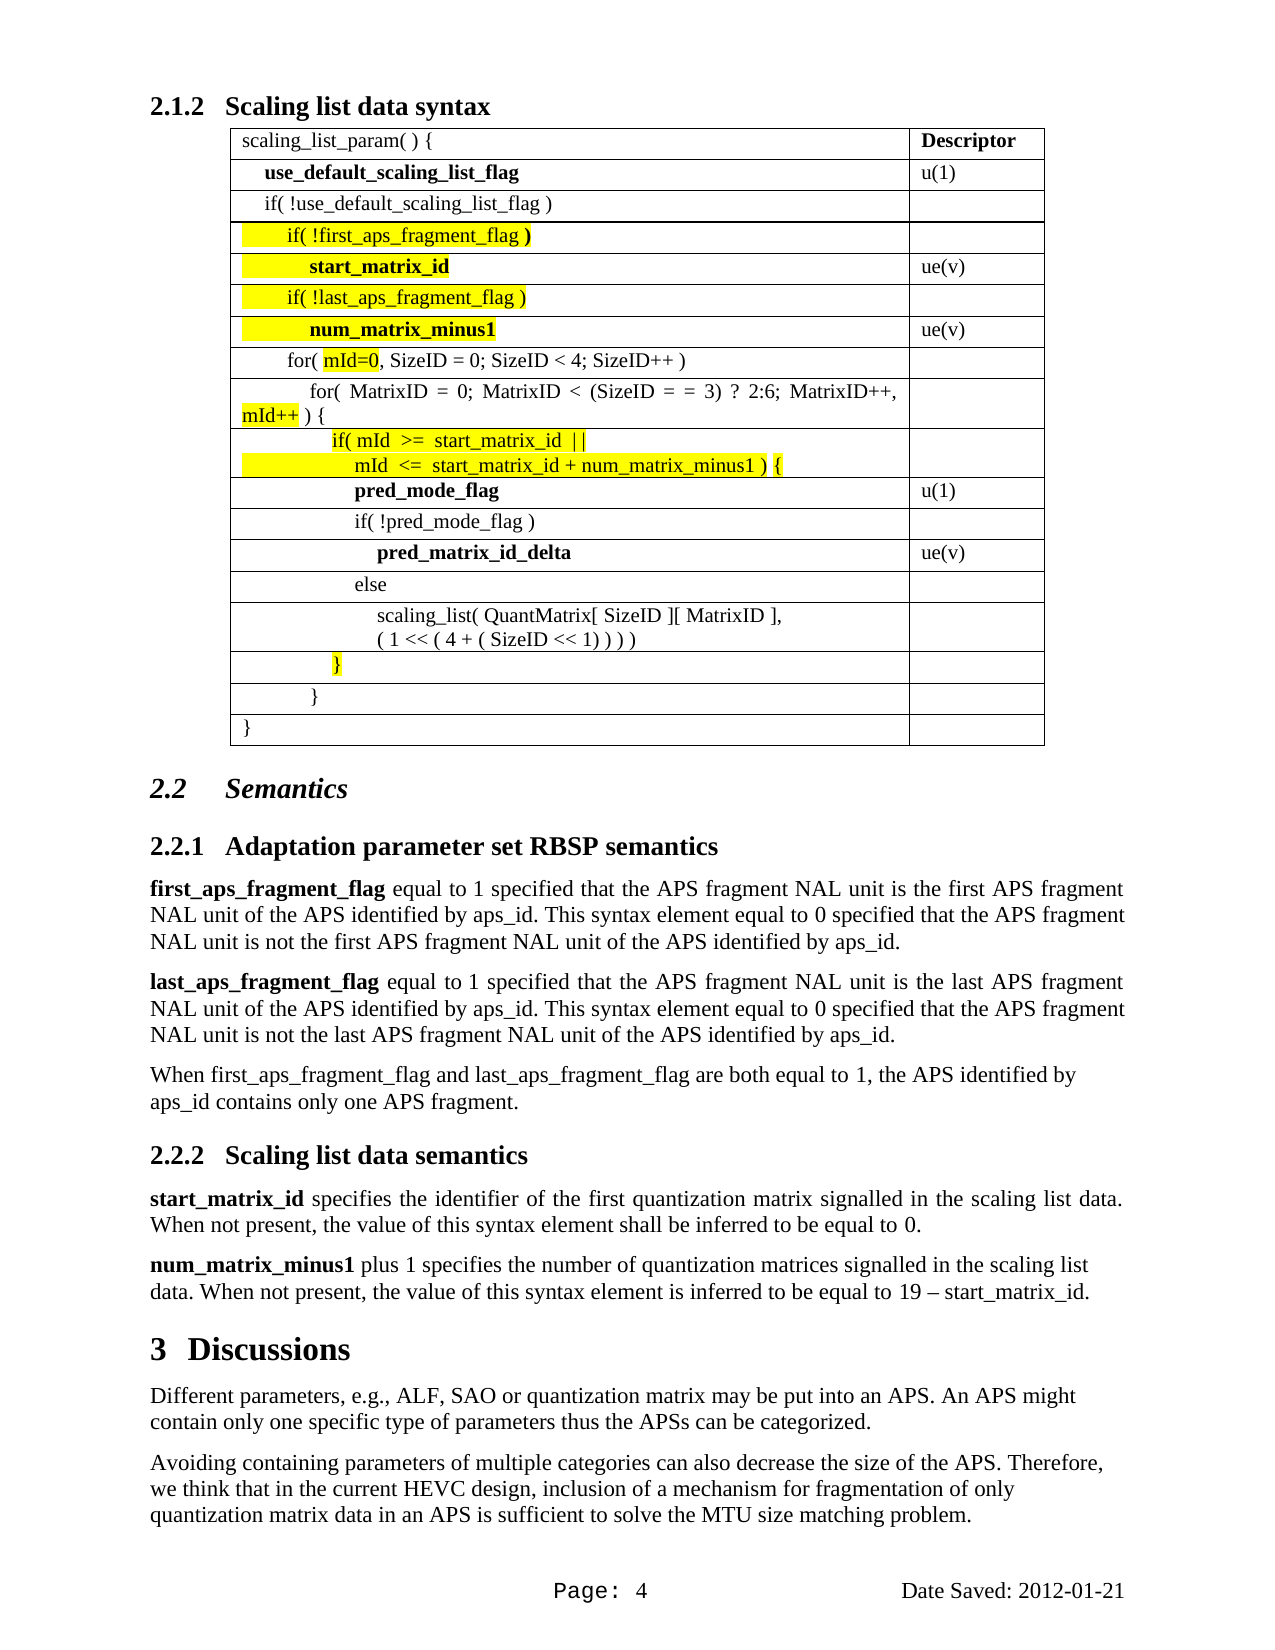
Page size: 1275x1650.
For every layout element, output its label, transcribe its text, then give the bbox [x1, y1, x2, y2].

text Different parameters, e.g., ALF, SAO or quantization matrix may be put into an APS. An APS might contain only one specific type of parameters thus the APSs can be categorized. [150, 1382, 1125, 1434]
table_cell [910, 348, 1044, 378]
table_cell [910, 652, 1044, 682]
subtitle Scaling list data syntax [150, 90, 1125, 121]
table_cell [910, 285, 1044, 316]
table_cell } [231, 715, 909, 745]
table_cell start_matrix_id [231, 254, 909, 284]
table_cell } [231, 684, 909, 714]
text first_aps_fragment_flag equal to 1 specified that the APS fragment NAL unit is the first APS fragment NAL unit of the APS identified by aps_id. This syntax element equal to 0 specified that the APS fragment NAL unit is not the first APS fragment NAL unit of the APS identified by aps_id. [150, 875, 1125, 954]
table_cell num_matrix_minus1 [231, 317, 909, 347]
table_cell for( mId=0, SizeID = 0; SizeID < 4; SizeID++ ) [231, 348, 909, 378]
subtitle Adaptation parameter set RBSP semantics [150, 830, 1125, 861]
table_cell if( !use_default_scaling_list_flag ) [231, 191, 909, 221]
subtitle Scaling list data semantics [150, 1139, 1125, 1170]
table_cell [910, 379, 1044, 427]
table_cell if( !last_aps_fragment_flag ) [231, 285, 909, 316]
table_cell [910, 572, 1044, 602]
table_cell [910, 223, 1044, 253]
table_cell else [231, 572, 909, 602]
table_cell if( mId >= start_matrix_id | | mId <= start_matrix_id + num_matrix_minus1 ) { [231, 429, 909, 477]
text Avoiding containing parameters of multiple categories can also decrease the size of the APS. Therefore, we think that in the current HEVC design, inclusion of a mechanism for fragmentation of only quantization matrix data in an APS is sufficient to solve the MTU size matching problem. [150, 1448, 1125, 1528]
table_cell [910, 603, 1044, 651]
table_cell ue(v) [910, 540, 1044, 571]
table_cell [910, 191, 1044, 221]
text When first_aps_fragment_flag and last_aps_fragment_flag are both equal to 1, the APS identified by aps_id contains only one APS fragment. [150, 1062, 1125, 1114]
table_cell [910, 509, 1044, 539]
table_cell for( MatrixID = 0; MatrixID < (SizeID = = 3) ? 2:6; MatrixID++, mId++ ) { [231, 379, 909, 427]
subtitle Discussions [150, 1329, 1125, 1367]
text last_aps_fragment_flag equal to 1 specified that the APS fragment NAL unit is the last APS fragment NAL unit of the APS identified by aps_id. This syntax element equal to 0 specified that the APS fragment NAL unit is not the last APS fragment NAL unit of the APS identified by aps_id. [150, 968, 1125, 1047]
subtitle Semantics [150, 771, 1125, 805]
table_cell use_default_scaling_list_flag [231, 160, 909, 190]
table_cell if( !first_aps_fragment_flag ) [231, 223, 909, 253]
table_cell ue(v) [910, 317, 1044, 347]
table_cell scaling_list( QuantMatrix[ SizeID ][ MatrixID ], ( 1 << ( 4 + ( SizeID << 1) ) ) ) [231, 603, 909, 651]
table_header scaling_list_param( ) { [231, 129, 909, 159]
table_cell [910, 429, 1044, 477]
table_cell u(1) [910, 478, 1044, 508]
table_cell } [231, 652, 909, 682]
table_header Descriptor [910, 129, 1044, 159]
table_cell ue(v) [910, 254, 1044, 284]
table_cell pred_matrix_id_delta [231, 540, 909, 571]
text num_matrix_minus1 plus 1 specifies the number of quantization matrices signalled in the scaling list data. When not present, the value of this syntax element is inferred to be equal to 19 – start_matrix_id. [150, 1251, 1125, 1304]
text start_matrix_id specifies the identifier of the first quantization matrix signalled in the scaling list data. When not present, the value of this syntax element shall be inferred to be equal to 0. [150, 1184, 1125, 1237]
table_cell [910, 715, 1044, 745]
table_cell u(1) [910, 160, 1044, 190]
table_cell pred_mode_flag [231, 478, 909, 508]
table_cell if( !pred_mode_flag ) [231, 509, 909, 539]
table_cell [910, 684, 1044, 714]
